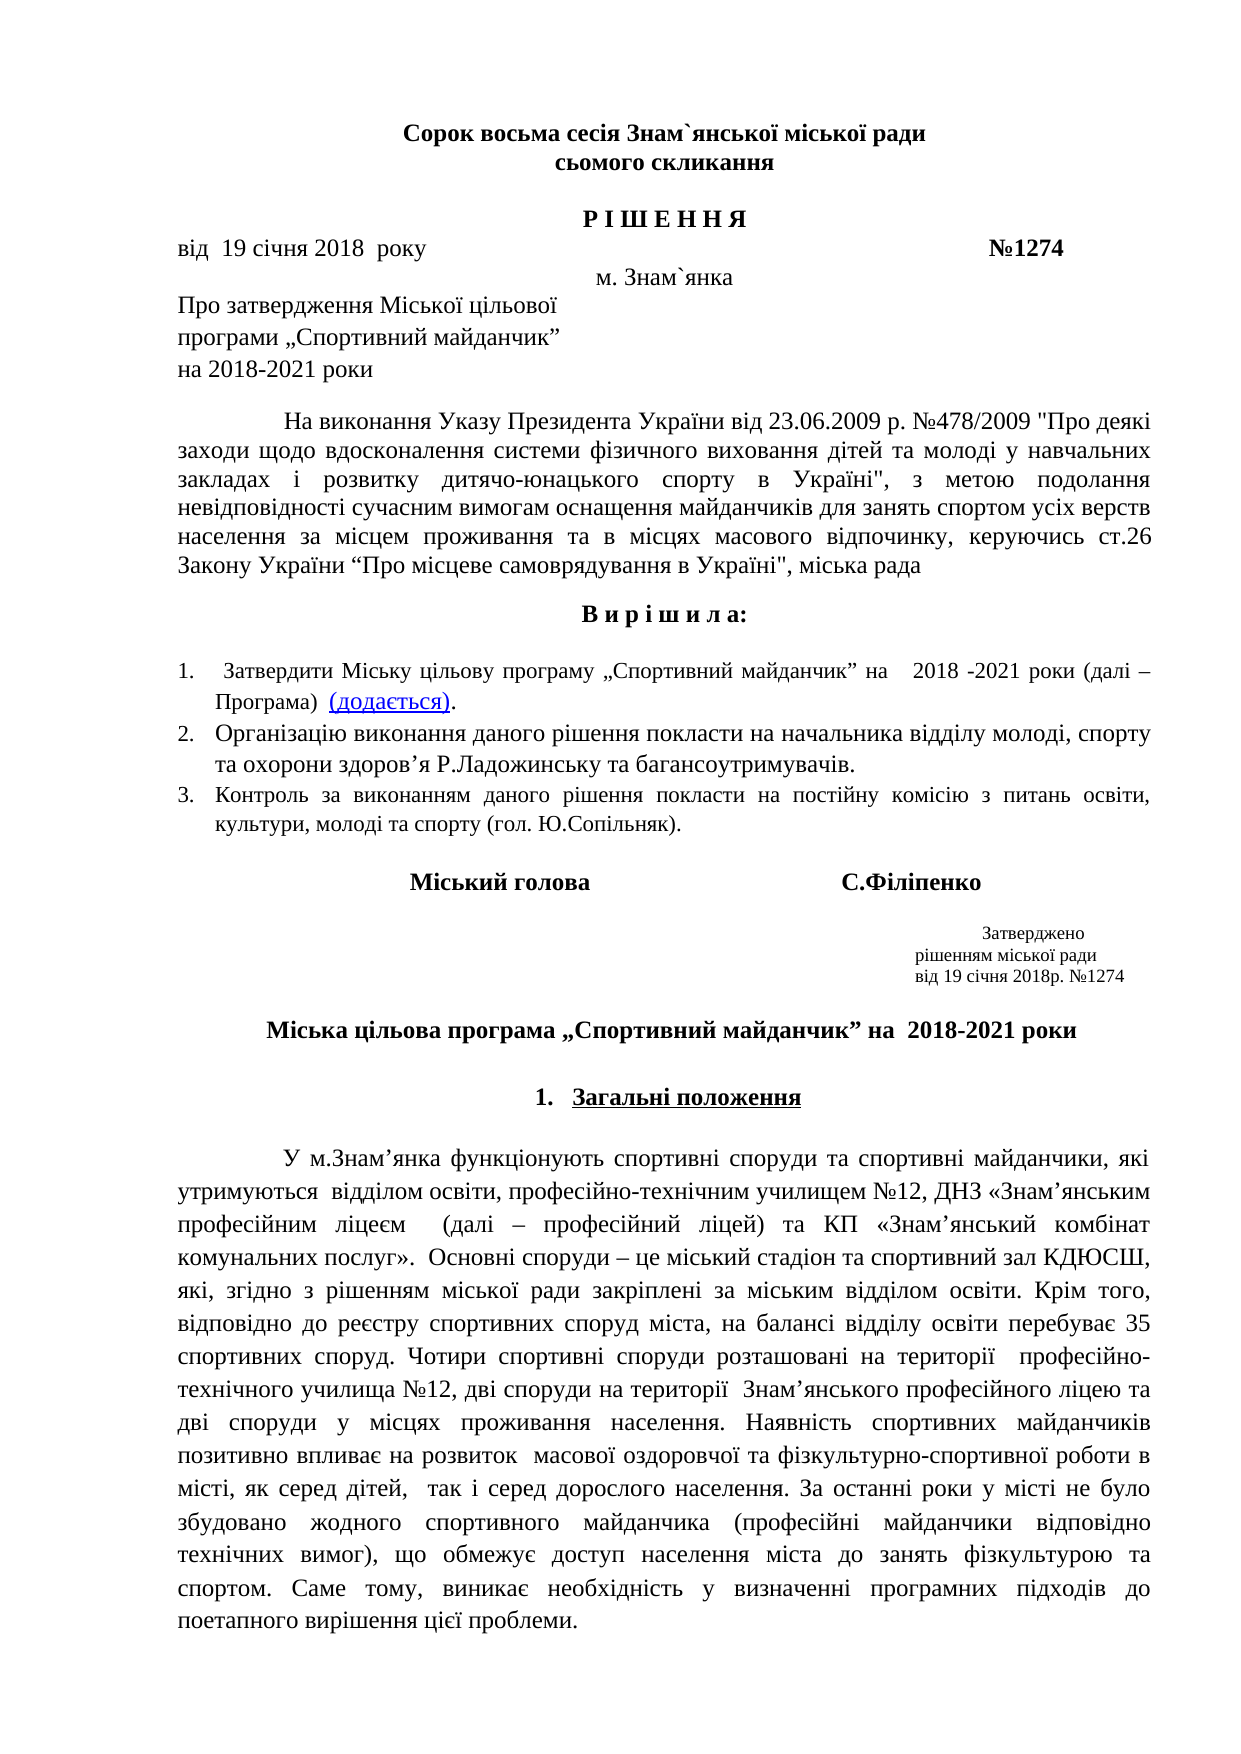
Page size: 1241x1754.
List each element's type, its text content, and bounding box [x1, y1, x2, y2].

text Про затвердження Міської цільової програми „Спортивний майданчик” на 2018-2021 роки [177, 291, 560, 382]
subtitle На виконання Указу Президента України від 23.06.2009 р. №478/2009 "Про деякі заходи щодо вдосконалення системи фізичного виховання дітей та молоді у навчальних закладах і розвитку дитячо-юнацького спорту в Україні", з метою подолання невідповідності сучасним вимогам оснащення майданчиків для занять спортом усіх верств населення за місцем проживання та в місцях масового відпочинку, керуючись ст.26 Закону України “Про місцеве самоврядування в Україні", міська рада [177, 406, 1152, 579]
text сьомого скликання [177, 147, 1152, 176]
text Сорок восьма сесія Знам`янської міської ради [177, 118, 1152, 147]
subtitle Затверджено [177, 922, 1152, 944]
text Міський голова С.Філіпенко [215, 867, 1152, 896]
subtitle В и р і ш и л а: [177, 599, 1152, 628]
list У м.Знам’янка функціонують спортивні споруди та спортивні майданчики, які утримуються відділом освіти, професійно-технічним училищем №12, ДНЗ «Знам’янським професійним ліцеєм (далі – професійний ліцей) та КП «Знам’янський комбінат комунальних послуг». Основні споруди – це міський стадіон та спортивний зал КДЮСШ, які, згідно з рішенням міської ради закріплені за міським відділом освіти. Крім того, відповідно до реєстру спортивних споруд міста, на балансі відділу освіти перебуває 35 спортивних споруд. Чотири спортивні споруди розташовані на території професійно-технічного училища №12, дві споруди на території Знам’янського професійного ліцею та дві споруди у місцях проживання населення. Наявність спортивних майданчиків позитивно впливає на розвиток масової оздоровчої та фізкультурно-спортивної роботи в місті, як серед дітей, так і серед дорослого населення. За останні роки у місті не було збудовано жодного спортивного майданчика (професійні майданчики відповідно технічних вимог), що обмежує доступ населення міста до занять фізкультурою та спортом. Саме тому, виникає необхідність у визначенні програмних підходів до поетапного вирішення цієї проблеми. [177, 1143, 1152, 1634]
list Загальні положення [184, 1082, 1152, 1110]
text Р І Ш Е Н Н Я [177, 204, 1152, 233]
text м. Знам`янка [177, 262, 1152, 291]
text рішенням міської ради [886, 944, 1152, 965]
text від 19 січня 2018р. №1274 [886, 965, 1152, 987]
list Організацію виконання даного рішення покласти на начальника відділу молоді, спорту та охорони здоров’я Р.Ладожинську та багансоутримувачів. [177, 718, 1152, 778]
text від 19 січня 2018 року №1274 [177, 233, 1152, 262]
list Міська цільова програма „Спортивний майданчик” на 2018-2021 роки [192, 1016, 1152, 1044]
list Затвердити Міську цільову програму „Спортивний майданчик” на 2018 -2021 роки (далі – Програма) (додається). [177, 657, 1152, 715]
list Контроль за виконанням даного рішення покласти на постійну комісію з питань освіти, культури, молоді та спорту (гол. Ю.Сопільняк). [177, 781, 1152, 836]
